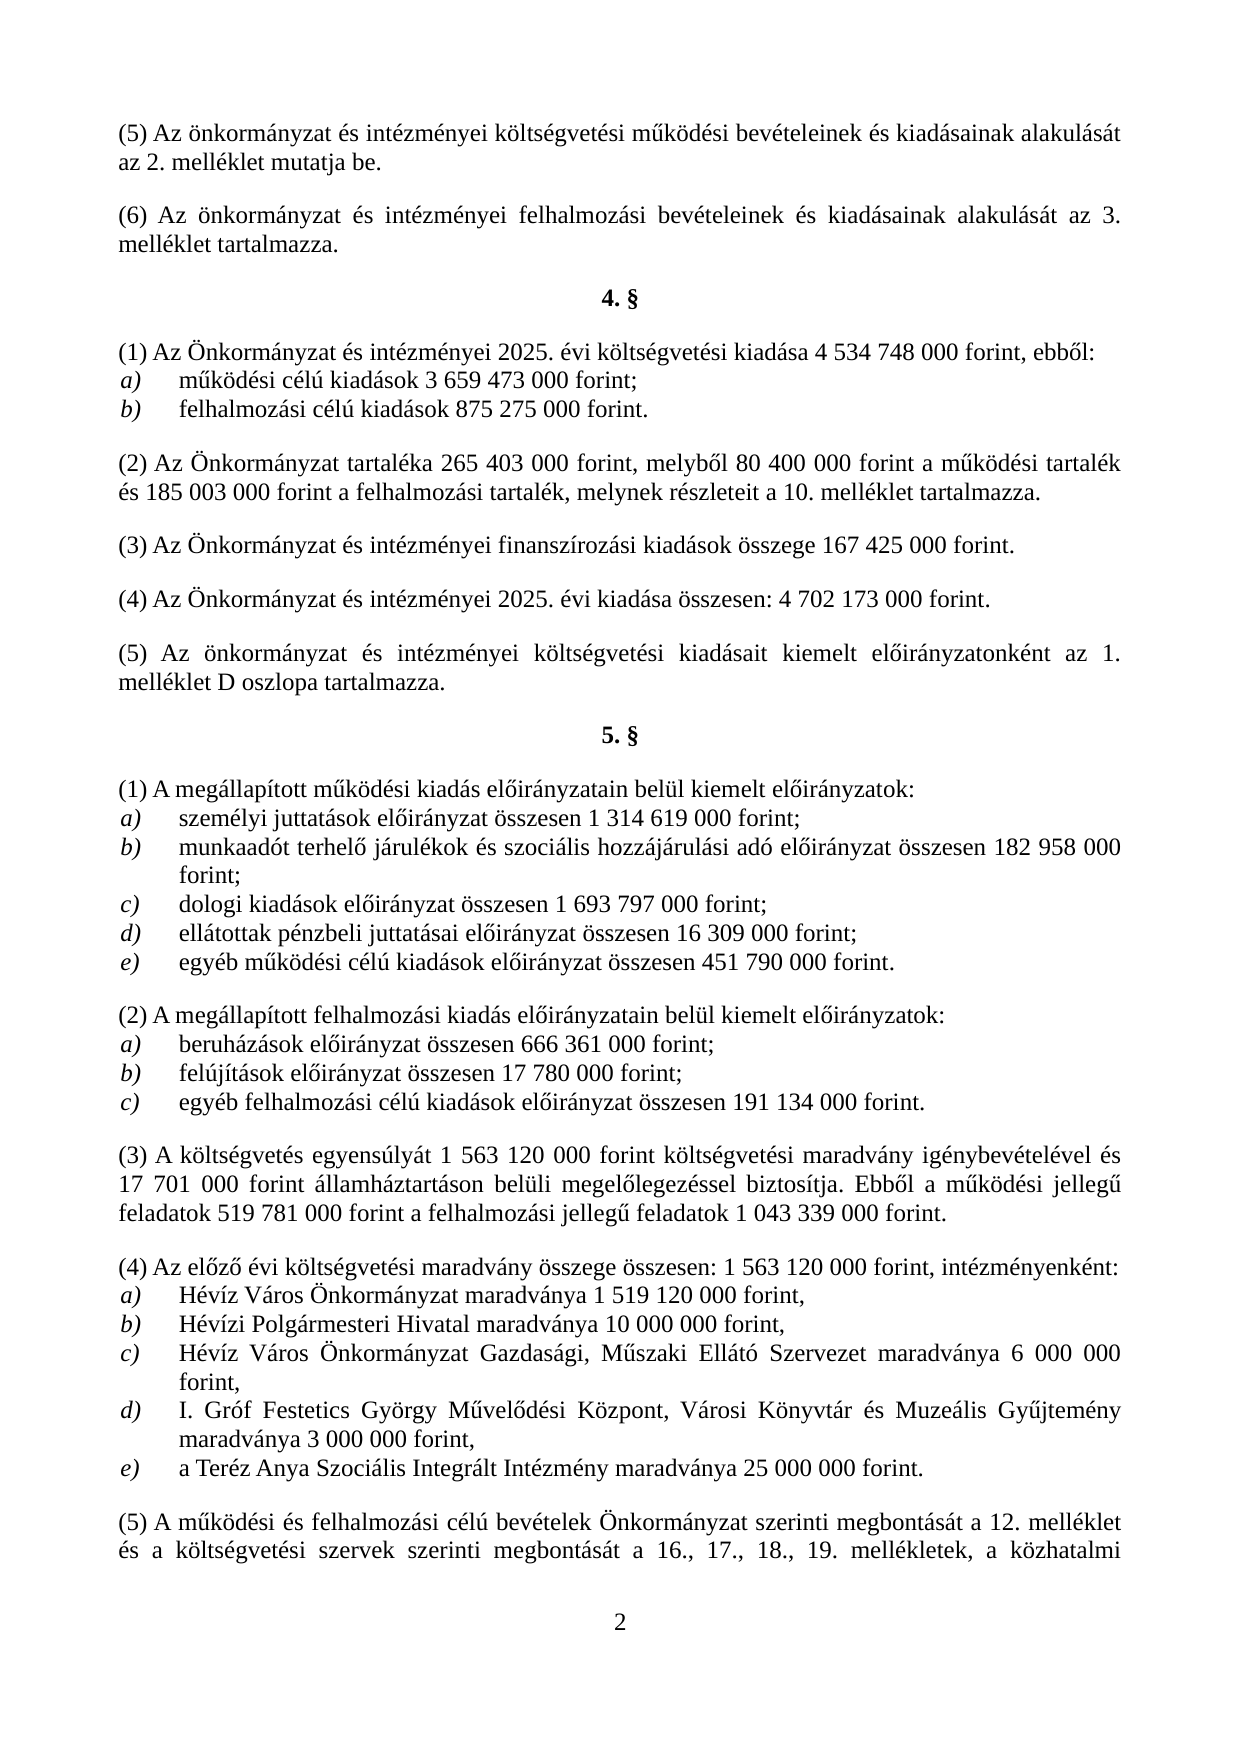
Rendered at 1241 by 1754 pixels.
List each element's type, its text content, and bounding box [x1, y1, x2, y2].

text (4) Az előző évi költségvetési maradvány összege összesen: 1 563 120 000 forint, intézményenként: [118, 1252, 1122, 1281]
text (5) Az önkormányzat és intézményei költségvetési kiadásait kiemelt előirányzatonként az 1. melléklet D oszlopa tartalmazza. [118, 638, 1122, 696]
text d) I. Gróf Festetics György Művelődési Központ, Városi Könyvtár és Muzeális Gyűjtemény maradványa 3 000 000 forint, [120, 1396, 1122, 1453]
text 4. § [118, 283, 1122, 312]
text a) működési célú kiadások 3 659 473 000 forint; [120, 366, 1122, 394]
text (2) Az Önkormányzat tartaléka 265 403 000 forint, melyből 80 400 000 forint a működési tartalék és 185 003 000 forint a felhalmozási tartalék, melynek részleteit a 10. melléklet tartalmazza. [118, 448, 1122, 506]
text a) beruházások előirányzat összesen 666 361 000 forint; [120, 1029, 1122, 1058]
text e) a Teréz Anya Szociális Integrált Intézmény maradványa 25 000 000 forint. [120, 1453, 1122, 1482]
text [118, 1507, 1122, 1564]
text (6) Az önkormányzat és intézményei felhalmozási bevételeinek és kiadásainak alakulását az 3. melléklet tartalmazza. [118, 201, 1122, 258]
text c) egyéb felhalmozási célú kiadások előirányzat összesen 191 134 000 forint. [120, 1087, 1122, 1116]
text (3) Az Önkormányzat és intézményei finanszírozási kiadások összege 167 425 000 forint. [118, 531, 1122, 559]
text b) Hévízi Polgármesteri Hivatal maradványa 10 000 000 forint, [120, 1309, 1122, 1338]
text c) Hévíz Város Önkormányzat Gazdasági, Műszaki Ellátó Szervezet maradványa 6 000 000 forint, [120, 1338, 1122, 1396]
text a) személyi juttatások előirányzat összesen 1 314 619 000 forint; [120, 803, 1122, 832]
text b) munkaadót terhelő járulékok és szociális hozzájárulási adó előirányzat összesen 182 958 000 forint; [120, 832, 1122, 889]
text (4) Az Önkormányzat és intézményei 2025. évi kiadása összesen: 4 702 173 000 forint. [118, 584, 1122, 613]
text (3) A költségvetés egyensúlyát 1 563 120 000 forint költségvetési maradvány igénybevételével és 17 701 000 forint államháztartáson belüli megelőlegezéssel biztosítja. Ebből a működési jellegű feladatok 519 781 000 forint a felhalmozási jellegű feladatok 1 043 339 000 forint. [118, 1141, 1122, 1227]
text (2) A megállapított felhalmozási kiadás előirányzatain belül kiemelt előirányzatok: [118, 1001, 1122, 1029]
text d) ellátottak pénzbeli juttatásai előirányzat összesen 16 309 000 forint; [120, 918, 1122, 947]
text (1) Az Önkormányzat és intézményei 2025. évi költségvetési kiadása 4 534 748 000 forint, ebből: [118, 337, 1122, 366]
text (1) A megállapított működési kiadás előirányzatain belül kiemelt előirányzatok: [118, 774, 1122, 803]
text (5) Az önkormányzat és intézményei költségvetési működési bevételeinek és kiadásainak alakulását az 2. melléklet mutatja be. [118, 118, 1122, 176]
text c) dologi kiadások előirányzat összesen 1 693 797 000 forint; [120, 889, 1122, 918]
text 5. § [118, 721, 1122, 749]
text a) Hévíz Város Önkormányzat maradványa 1 519 120 000 forint, [120, 1281, 1122, 1309]
text b) felújítások előirányzat összesen 17 780 000 forint; [120, 1058, 1122, 1087]
text e) egyéb működési célú kiadások előirányzat összesen 451 790 000 forint. [120, 947, 1122, 976]
text b) felhalmozási célú kiadások 875 275 000 forint. [120, 394, 1122, 423]
